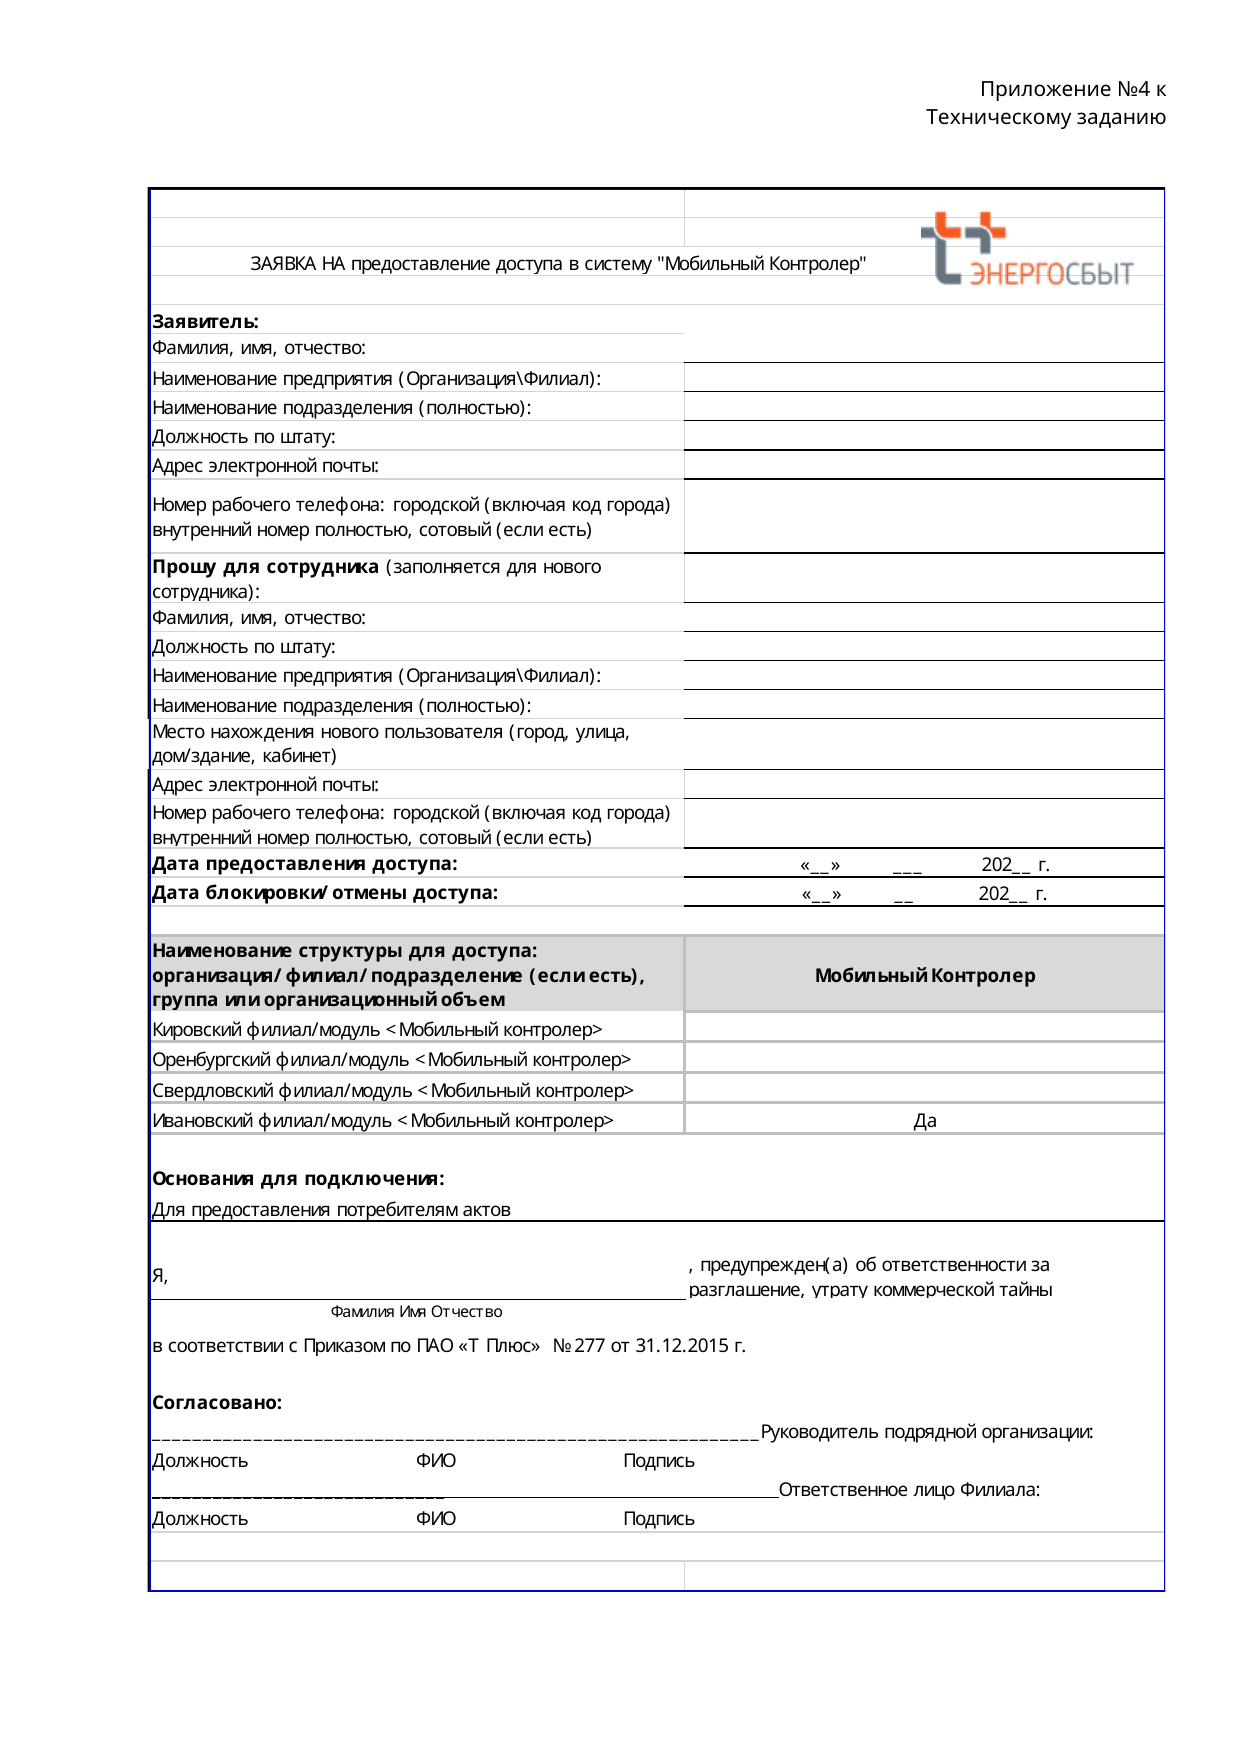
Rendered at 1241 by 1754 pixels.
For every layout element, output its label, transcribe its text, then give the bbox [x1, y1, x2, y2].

text Техническому заданию [738, 102, 1167, 131]
text Приложение №4 к [738, 74, 1167, 102]
